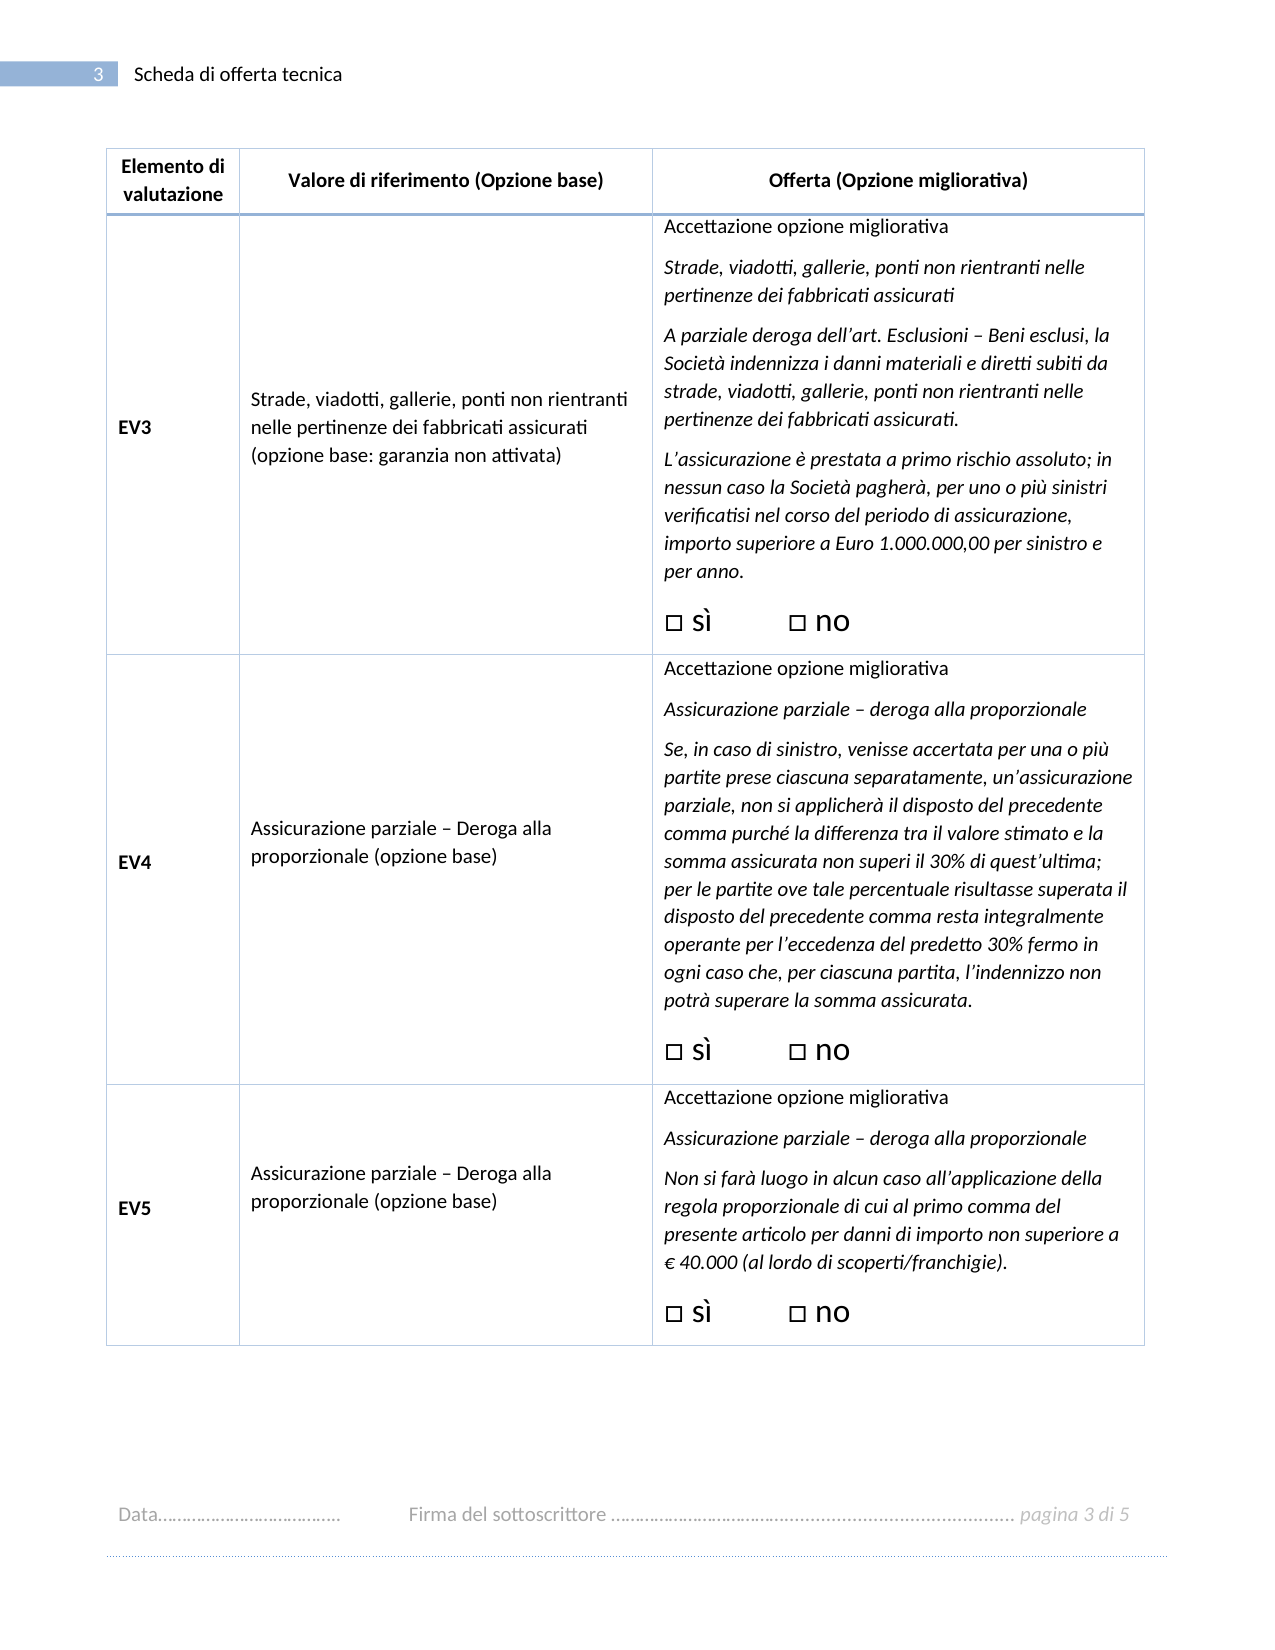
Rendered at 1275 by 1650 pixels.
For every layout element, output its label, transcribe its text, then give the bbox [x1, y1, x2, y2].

table_cell Accettazione opzione migliorativa Assicurazione parziale – deroga alla proporzionale Non si farà luogo in alcun caso all’applicazione della regola proporzionale di cui al primo comma del presente articolo per danni di importo non superiore a € 40.000 (al lordo di scoperti/franchigie). □ sì □ no [653, 1085, 1144, 1345]
table_header Offerta (Opzione migliorativa) [653, 149, 1144, 213]
table_cell Accettazione opzione migliorativa Assicurazione parziale – deroga alla proporzionale Se, in caso di sinistro, venisse accertata per una o più partite prese ciascuna separatamente, un’assicurazione parziale, non si applicherà il disposto del precedente comma purché la differenza tra il valore stimato e la somma assicurata non superi il 30% di quest’ultima; per le partite ove tale percentuale risultasse superata il disposto del precedente comma resta integralmente operante per l’eccedenza del predetto 30% fermo in ogni caso che, per ciascuna partita, l’indennizzo non potrà superare la somma assicurata. □ sì □ no [653, 655, 1144, 1083]
table_cell EV3 [107, 216, 239, 654]
table_header Valore di riferimento (Opzione base) [240, 149, 652, 213]
table_cell Strade, viadotti, gallerie, ponti non rientranti nelle pertinenze dei fabbricati assicurati (opzione base: garanzia non attivata) [240, 216, 652, 654]
table_header Elemento di valutazione [107, 149, 239, 213]
table_cell Assicurazione parziale – Deroga alla proporzionale (opzione base) [240, 1085, 652, 1345]
table_cell EV4 [107, 655, 239, 1083]
table_cell Assicurazione parziale – Deroga alla proporzionale (opzione base) [240, 655, 652, 1083]
table_cell EV5 [107, 1085, 239, 1345]
table_cell Accettazione opzione migliorativa Strade, viadotti, gallerie, ponti non rientranti nelle pertinenze dei fabbricati assicurati A parziale deroga dell’art. Esclusioni – Beni esclusi, la Società indennizza i danni materiali e diretti subiti da strade, viadotti, gallerie, ponti non rientranti nelle pertinenze dei fabbricati assicurati. L’assicurazione è prestata a primo rischio assoluto; in nessun caso la Società pagherà, per uno o più sinistri verificatisi nel corso del periodo di assicurazione, importo superiore a Euro 1.000.000,00 per sinistro e per anno. □ sì □ no [653, 216, 1144, 654]
